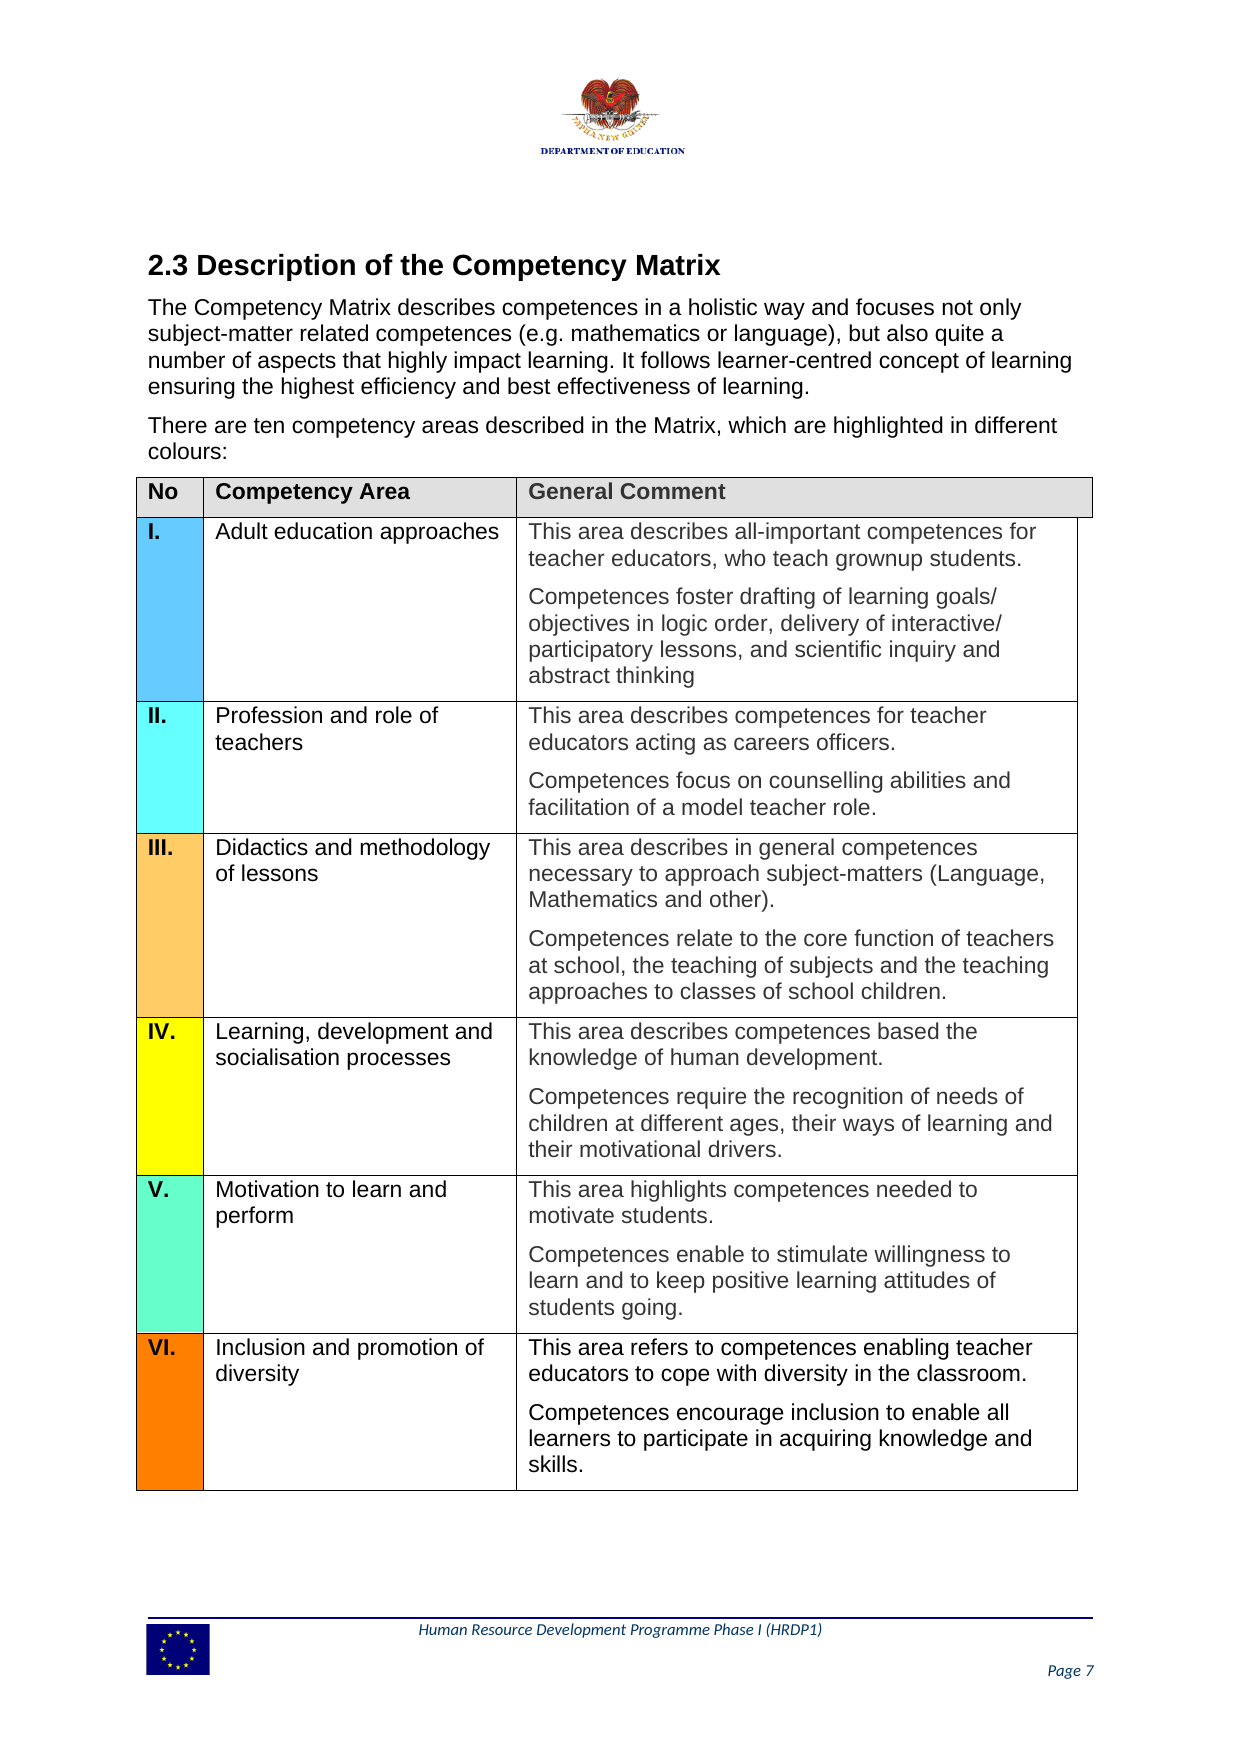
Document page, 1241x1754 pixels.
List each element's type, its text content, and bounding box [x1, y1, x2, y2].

text 2.3 Description of the Competency Matrix [148, 248, 1078, 282]
table_cell IV. [137, 1018, 203, 1175]
table_cell III. [137, 834, 203, 1017]
table_cell This area describes competences based the knowledge of human development. Competences require the recognition of needs of children at different ages, their ways of learning and their motivational drivers. [517, 1018, 1077, 1175]
table_cell Learning, development and socialisation processes [204, 1018, 516, 1175]
picture [533, 75, 687, 155]
table_cell This area highlights competences needed to motivate students. Competences enable to stimulate willingness to learn and to keep positive learning attitudes of students going. [517, 1176, 1077, 1332]
table_header Competency Area [204, 478, 516, 517]
table_cell VI. [137, 1334, 203, 1490]
table_cell Adult education approaches [204, 518, 516, 701]
table_cell V. [137, 1176, 203, 1332]
table_cell Motivation to learn and perform [204, 1176, 516, 1332]
table_cell This area describes in general competences necessary to approach subject-matters (Language, Mathematics and other). Competences relate to the core function of teachers at school, the teaching of subjects and the teaching approaches to classes of school children. [517, 834, 1077, 1017]
table_cell Didactics and methodology of lessons [204, 834, 516, 1017]
table_cell This area refers to competences enabling teacher educators to cope with diversity in the classroom. Competences encourage inclusion to enable all learners to participate in acquiring knowledge and skills. [517, 1334, 1077, 1490]
table_header General Comment [517, 478, 1092, 517]
table_cell Profession and role of teachers [204, 702, 516, 833]
table_cell I. [137, 518, 203, 701]
text The Competency Matrix describes competences in a holistic way and focuses not only subject-matter related competences (e.g. mathematics or language), but also quite a number of aspects that highly impact learning. It follows learner-centred concept of learning ensuring the highest efficiency and best effectiveness of learning. [148, 294, 1078, 399]
table_cell II. [137, 702, 203, 833]
table_header No [137, 478, 203, 517]
table_cell Inclusion and promotion of diversity [204, 1334, 516, 1490]
table_cell This area describes all-important competences for teacher educators, who teach grownup students. Competences foster drafting of learning goals/ objectives in logic order, delivery of interactive/ participatory lessons, and scientific inquiry and abstract thinking [517, 518, 1077, 701]
text There are ten competency areas described in the Matrix, which are highlighted in different colours: [148, 412, 1078, 465]
table_cell This area describes competences for teacher educators acting as careers officers. Competences focus on counselling abilities and facilitation of a model teacher role. [517, 702, 1077, 833]
